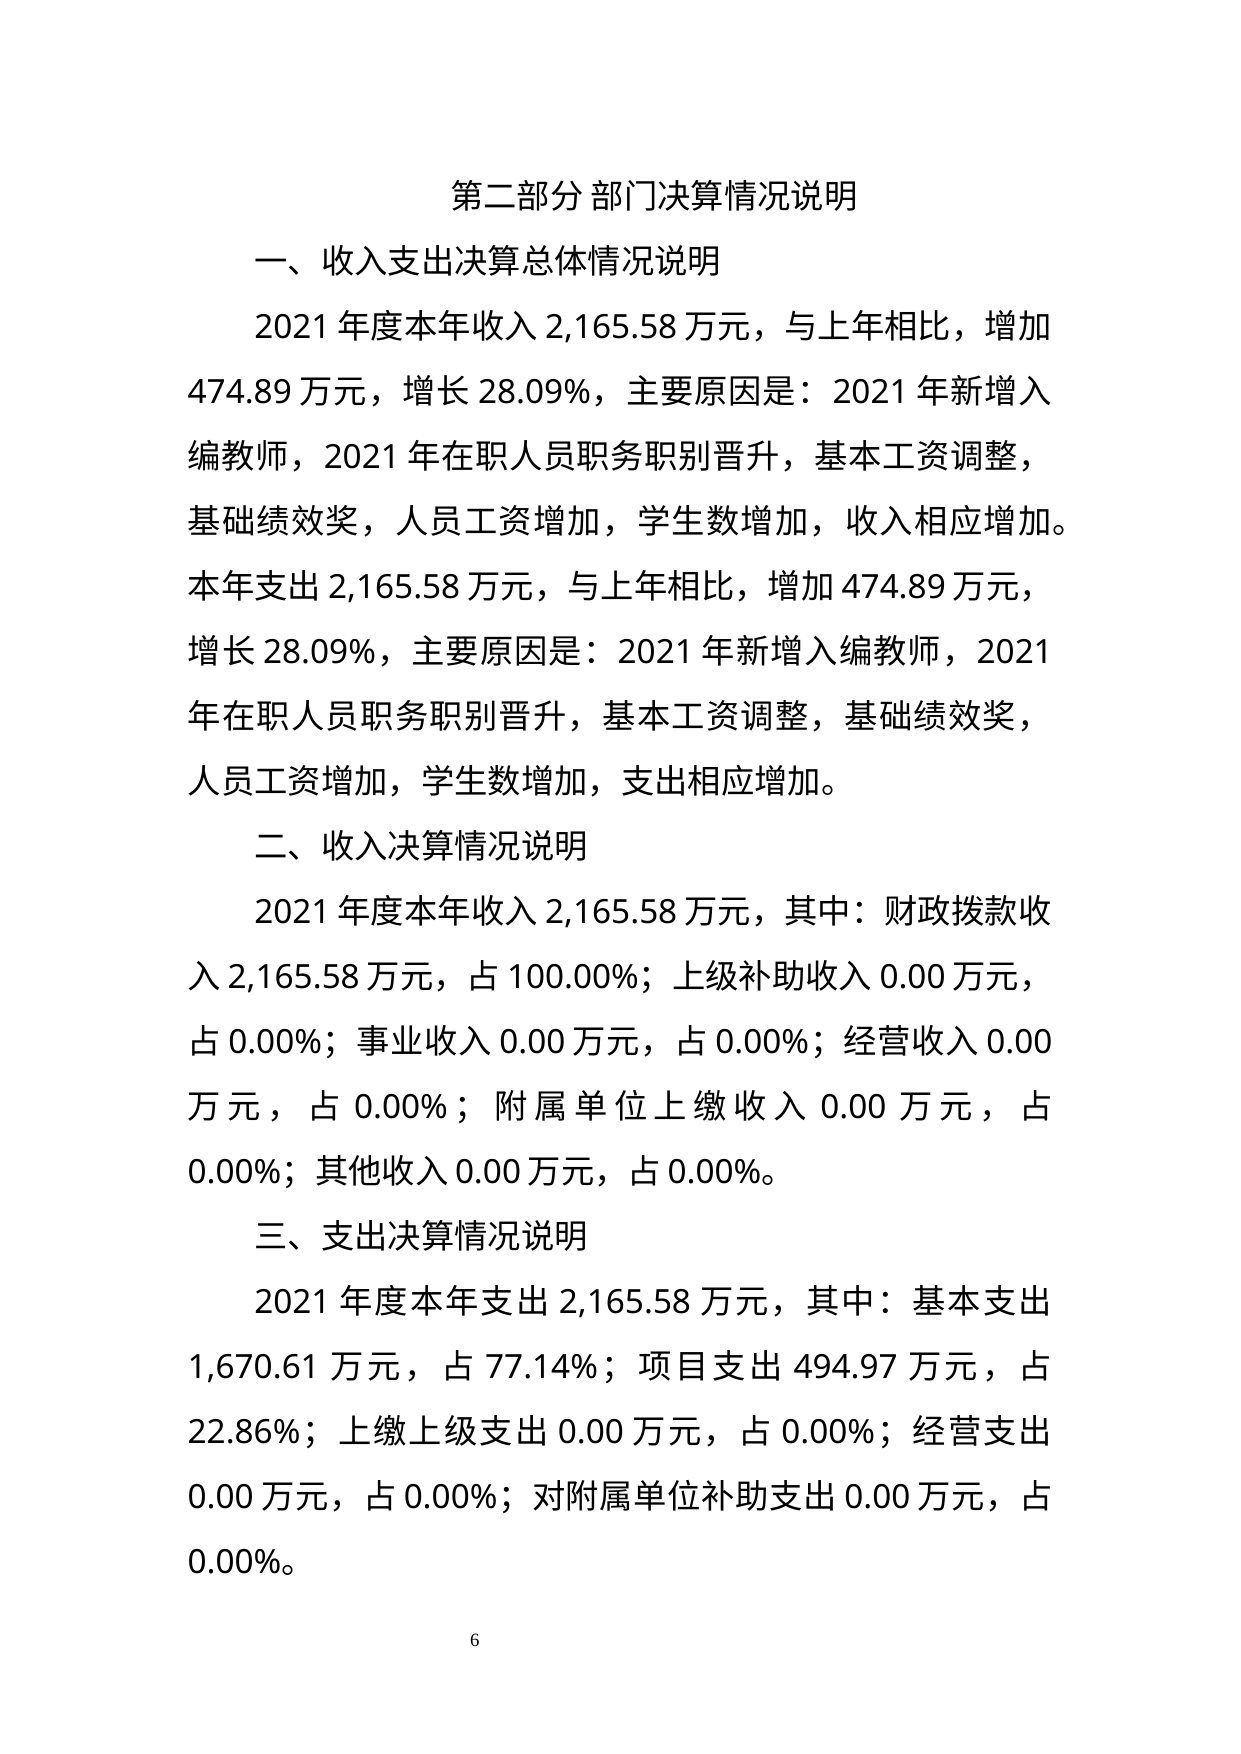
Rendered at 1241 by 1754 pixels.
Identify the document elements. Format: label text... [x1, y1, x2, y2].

text 2021年度本年支出2,165.58万元，其中：基本支出1,670.61万元，占77.14%；项目支出494.97万元，占22.86%；上缴上级支出0.00万元，占0.00%；经营支出0.00万元，占0.00%；对附属单位补助支出0.00万元，占0.00%。 [187, 1267, 1053, 1592]
text 第二部分 部门决算情况说明 [187, 162, 1053, 227]
text 一、收入支出决算总体情况说明 [187, 227, 1053, 292]
text 2021年度本年收入2,165.58万元，其中：财政拨款收入2,165.58万元，占100.00%；上级补助收入0.00万元，占0.00%；事业收入0.00万元，占0.00%；经营收入0.00万元，占0.00%；附属单位上缴收入0.00万元，占0.00%；其他收入0.00万元，占0.00%。 [187, 877, 1053, 1202]
text 三、支出决算情况说明 [187, 1202, 1053, 1267]
text 2021年度本年收入2,165.58万元，与上年相比，增加474.89万元，增长28.09%，主要原因是：2021年新增入编教师，2021年在职人员职务职别晋升，基本工资调整，基础绩效奖，人员工资增加，学生数增加，收入相应增加。本年支出2,165.58万元，与上年相比，增加474.89万元，增长28.09%，主要原因是：2021年新增入编教师，2021年在职人员职务职别晋升，基本工资调整，基础绩效奖，人员工资增加，学生数增加，支出相应增加。 [187, 292, 1053, 812]
text 二、收入决算情况说明 [187, 812, 1053, 877]
